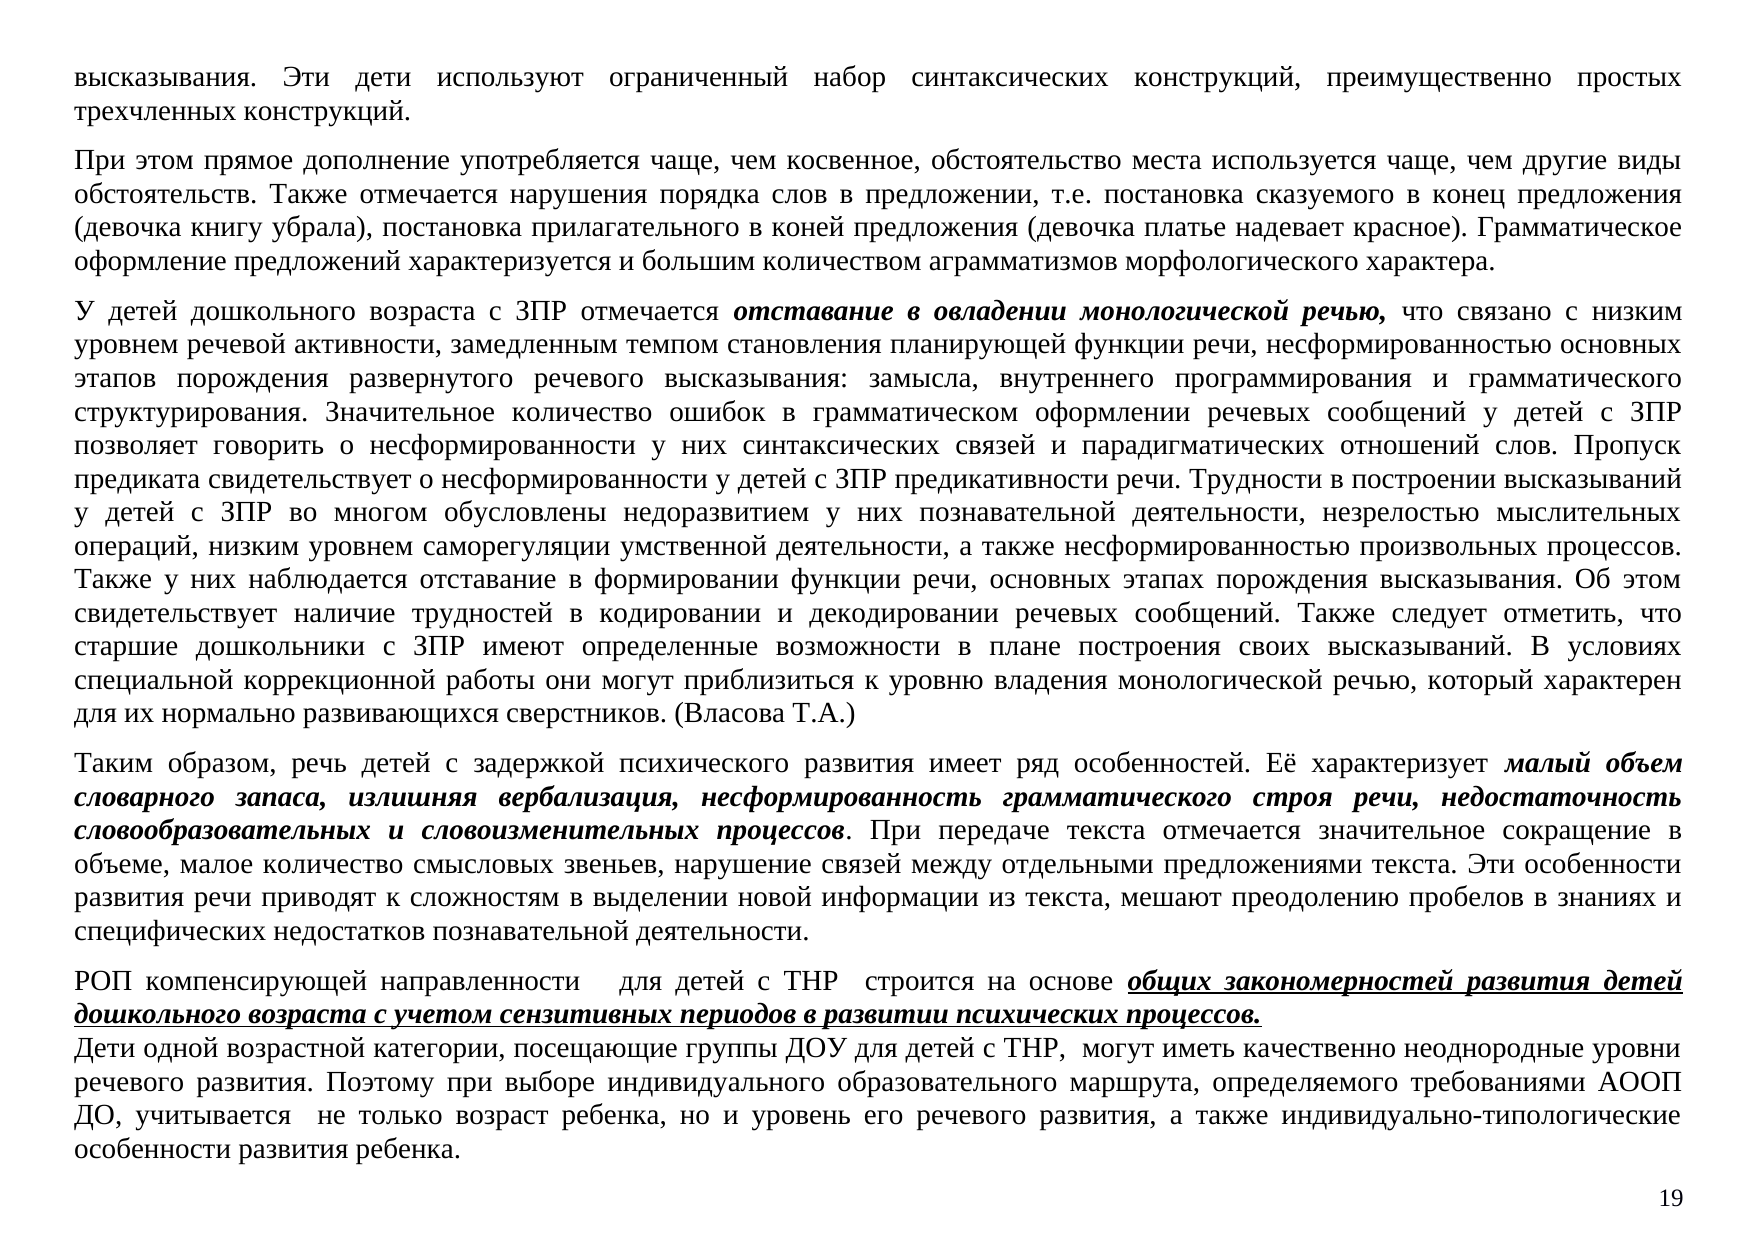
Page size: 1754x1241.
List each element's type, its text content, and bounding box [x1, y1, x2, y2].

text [74, 59, 1683, 126]
text РОП компенсирующей направленности для детей с ТНР строится на основе общих закономерностей развития детей дошкольного возраста с учетом сензитивных периодов в развитии психических процессов. [74, 963, 1683, 1030]
text Дети одной возрастной категории, посещающие группы ДОУ для детей с ТНР, могут иметь качественно неоднородные уровни речевого развития. Поэтому при выборе индивидуального образовательного маршрута, определяемого требованиями АООП ДО, учитывается не только возраст ребенка, но и уровень его речевого развития, а также индивидуально-типологические особенности развития ребенка. [74, 1030, 1683, 1164]
text У детей дошкольного возраста с ЗПР отмечается отставание в овладении монологической речью, что связано с низким уровнем речевой активности, замедленным темпом становления планирующей функции речи, несформированностью основных этапов порождения развернутого речевого высказывания: замысла, внутреннего программирования и грамматического структурирования. Значительное количество ошибок в грамматическом оформлении речевых сообщений у детей с ЗПР позволяет говорить о несформированности у них синтаксических связей и парадигматических отношений слов. Пропуск предиката свидетельствует о несформированности у детей с ЗПР предикативности речи. Трудности в построении высказываний у детей с ЗПР во многом обусловлены недоразвитием у них познавательной деятельности, незрелостью мыслительных операций, низким уровнем саморегуляции умственной деятельности, а также несформированностью произвольных процессов. Также у них наблюдается отставание в формировании функции речи, основных этапах порождения высказывания. Об этом свидетельствует наличие трудностей в кодировании и декодировании речевых сообщений. Также следует отметить, что старшие дошкольники с ЗПР имеют определенные возможности в плане построения своих высказываний. В условиях специальной коррекционной работы они могут приблизиться к уровню владения монологической речью, который характерен для их нормально развивающихся сверстников. (Власова Т.А.) [74, 293, 1683, 729]
text При этом прямое дополнение употребляется чаще, чем косвенное, обстоятельство места используется чаще, чем другие виды обстоятельств. Также отмечается нарушения порядка слов в предложении, т.е. постановка сказуемого в конец предложения (девочка книгу убрала), постановка прилагательного в коней предложения (девочка платье надевает красное). Грамматическое оформление предложений характеризуется и большим количеством аграмматизмов морфологического характера. [74, 142, 1683, 277]
text Таким образом, речь детей с задержкой психического развития имеет ряд особенностей. Её характеризует малый объем словарного запаса, излишняя вербализация, несформированность грамматического строя речи, недостаточность словообразовательных и словоизменительных процессов. При передаче текста отмечается значительное сокращение в объеме, малое количество смысловых звеньев, нарушение связей между отдельными предложениями текста. Эти особенности развития речи приводят к сложностям в выделении новой информации из текста, мешают преодолению пробелов в знаниях и специфических недостатков познавательной деятельности. [74, 745, 1683, 947]
